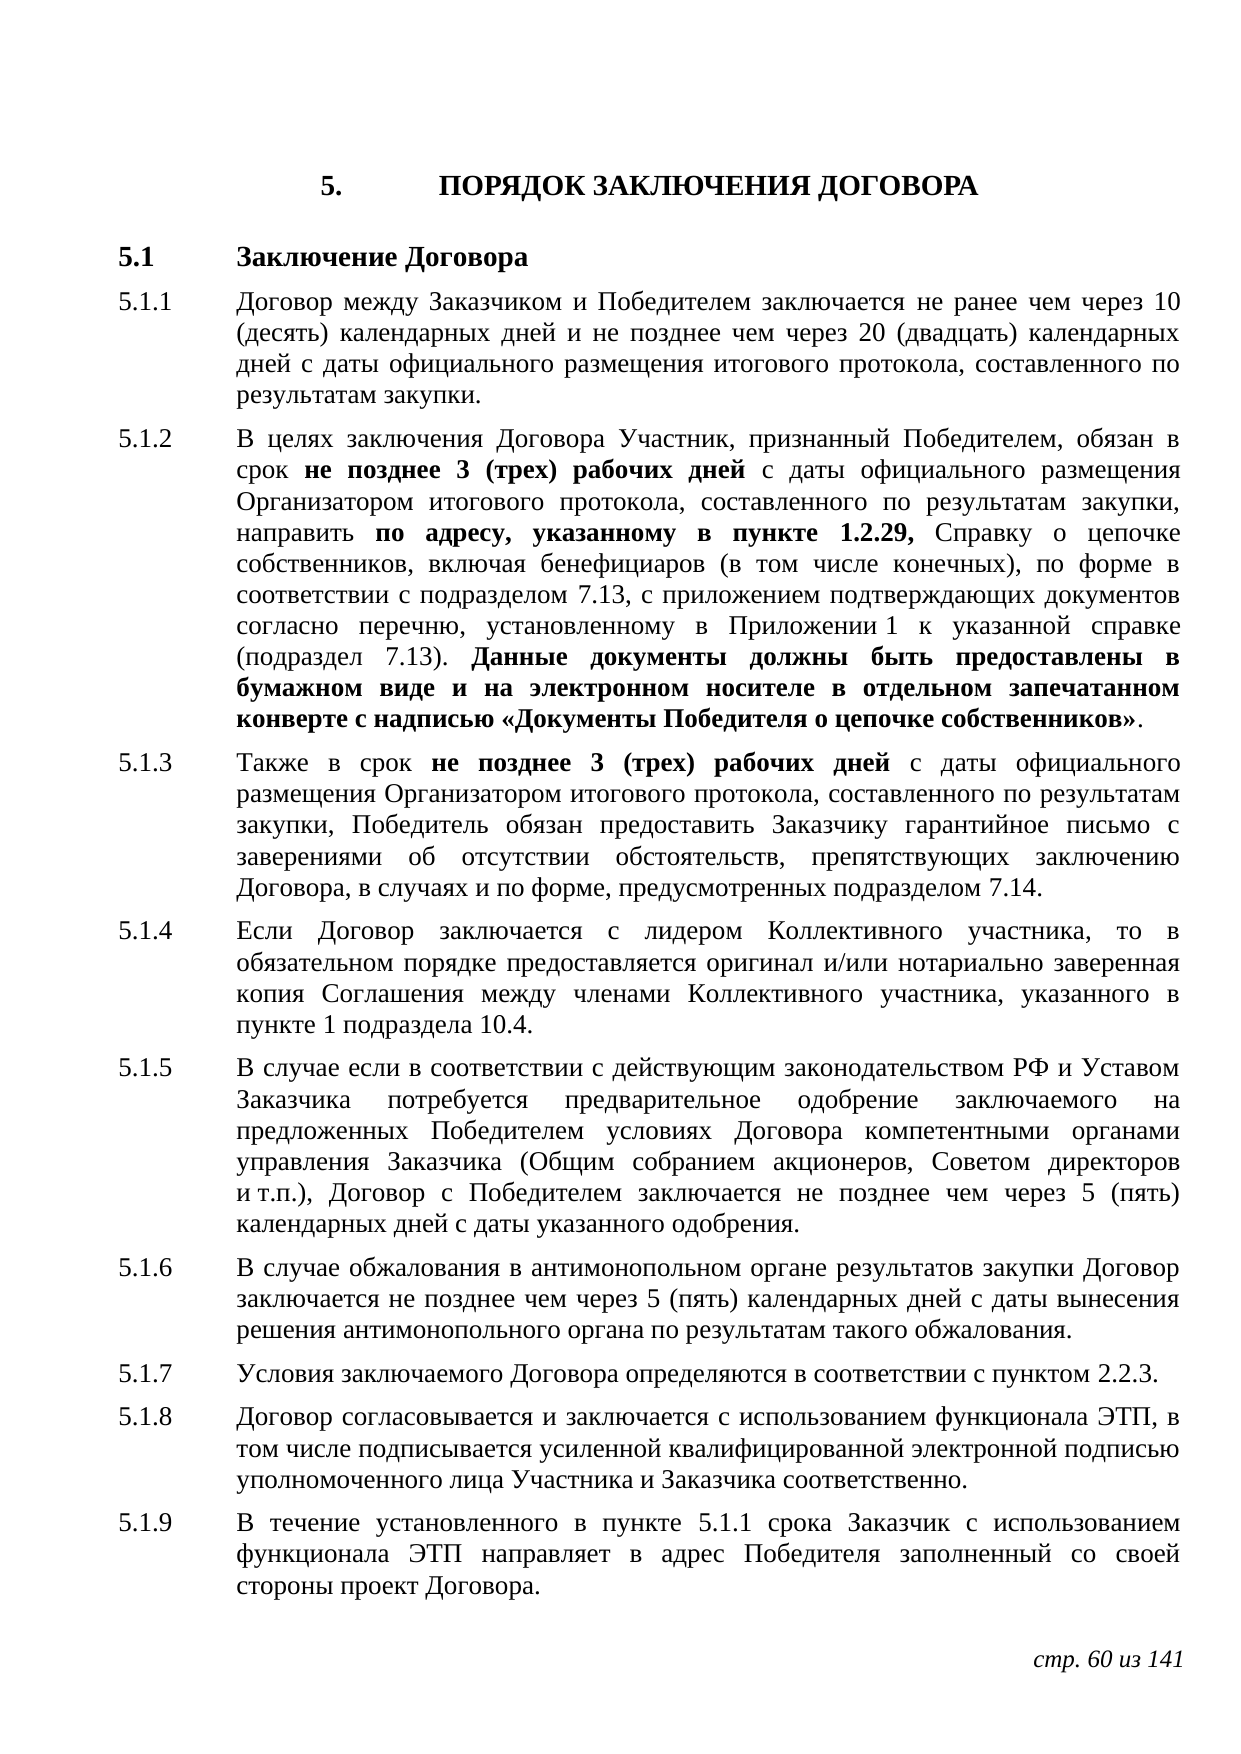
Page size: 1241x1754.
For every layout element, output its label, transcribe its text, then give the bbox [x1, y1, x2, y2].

text Также в срок не позднее 3 (трех) рабочих дней с даты официального размещения Организатором итогового протокола, составленного по результатам закупки, Победитель обязан предоставить Заказчику гарантийное письмо с заверениями об отсутствии обстоятельств, препятствующих заключению Договора, в случаях и по форме, предусмотренных подразделом 7.14. [118, 746, 1181, 902]
text В случае если в соответствии с действующим законодательством РФ и Уставом Заказчика потребуется предварительное одобрение заключаемого на предложенных Победителем условиях Договора компетентными органами управления Заказчика (Общим собранием акционеров, Советом директоров и т.п.), Договор с Победителем заключается не позднее чем через 5 (пять) календарных дней с даты указанного одобрения. [118, 1052, 1181, 1238]
text Договор между Заказчиком и Победителем заключается не ранее чем через 10 (десять) календарных дней и не позднее чем через 20 (двадцать) календарных дней с даты официального размещения итогового протокола, составленного по результатам закупки. [118, 285, 1181, 410]
text В течение установленного в пункте 5.1.1 срока Заказчик с использованием функционала ЭТП направляет в адрес Победителя заполненный со своей стороны проект Договора. [118, 1506, 1181, 1600]
text В целях заключения Договора Участник, признанный Победителем, обязан в срок не позднее 3 (трех) рабочих дней с даты официального размещения Организатором итогового протокола, составленного по результатам закупки, направить по адресу, указанному в пункте 1.2.29, Справку о цепочке собственников, включая бенефициаров (в том числе конечных), по форме в соответствии с подразделом 7.13, с приложением подтверждающих документов согласно перечню, установленному в Приложении 1 к указанной справке (подраздел 7.13). Данные документы должны быть предоставлены в бумажном виде и на электронном носителе в отдельном запечатанном конверте с надписью «Документы Победителя о цепочке собственников». [118, 422, 1181, 734]
text В случае обжалования в антимонопольном органе результатов закупки Договор заключается не позднее чем через 5 (пять) календарных дней с даты вынесения решения антимонопольного органа по результатам такого обжалования. [118, 1251, 1181, 1344]
text Договор согласовывается и заключается с использованием функционала ЭТП, в том числе подписывается усиленной квалифицированной электронной подписью уполномоченного лица Участника и Заказчика соответственно. [118, 1401, 1181, 1494]
subtitle Заключение Договора [118, 239, 1181, 273]
text Если Договор заключается с лидером Коллективного участника, то в обязательном порядке предоставляется оригинал и/или нотариально заверенная копия Соглашения между членами Коллективного участника, указанного в пункте 1 подраздела 10.4. [118, 914, 1181, 1039]
subtitle ПОРЯДОК ЗАКЛЮЧЕНИЯ ДОГОВОРА [118, 168, 1181, 202]
text Условия заключаемого Договора определяются в соответствии с пунктом 2.2.3. [118, 1357, 1181, 1388]
